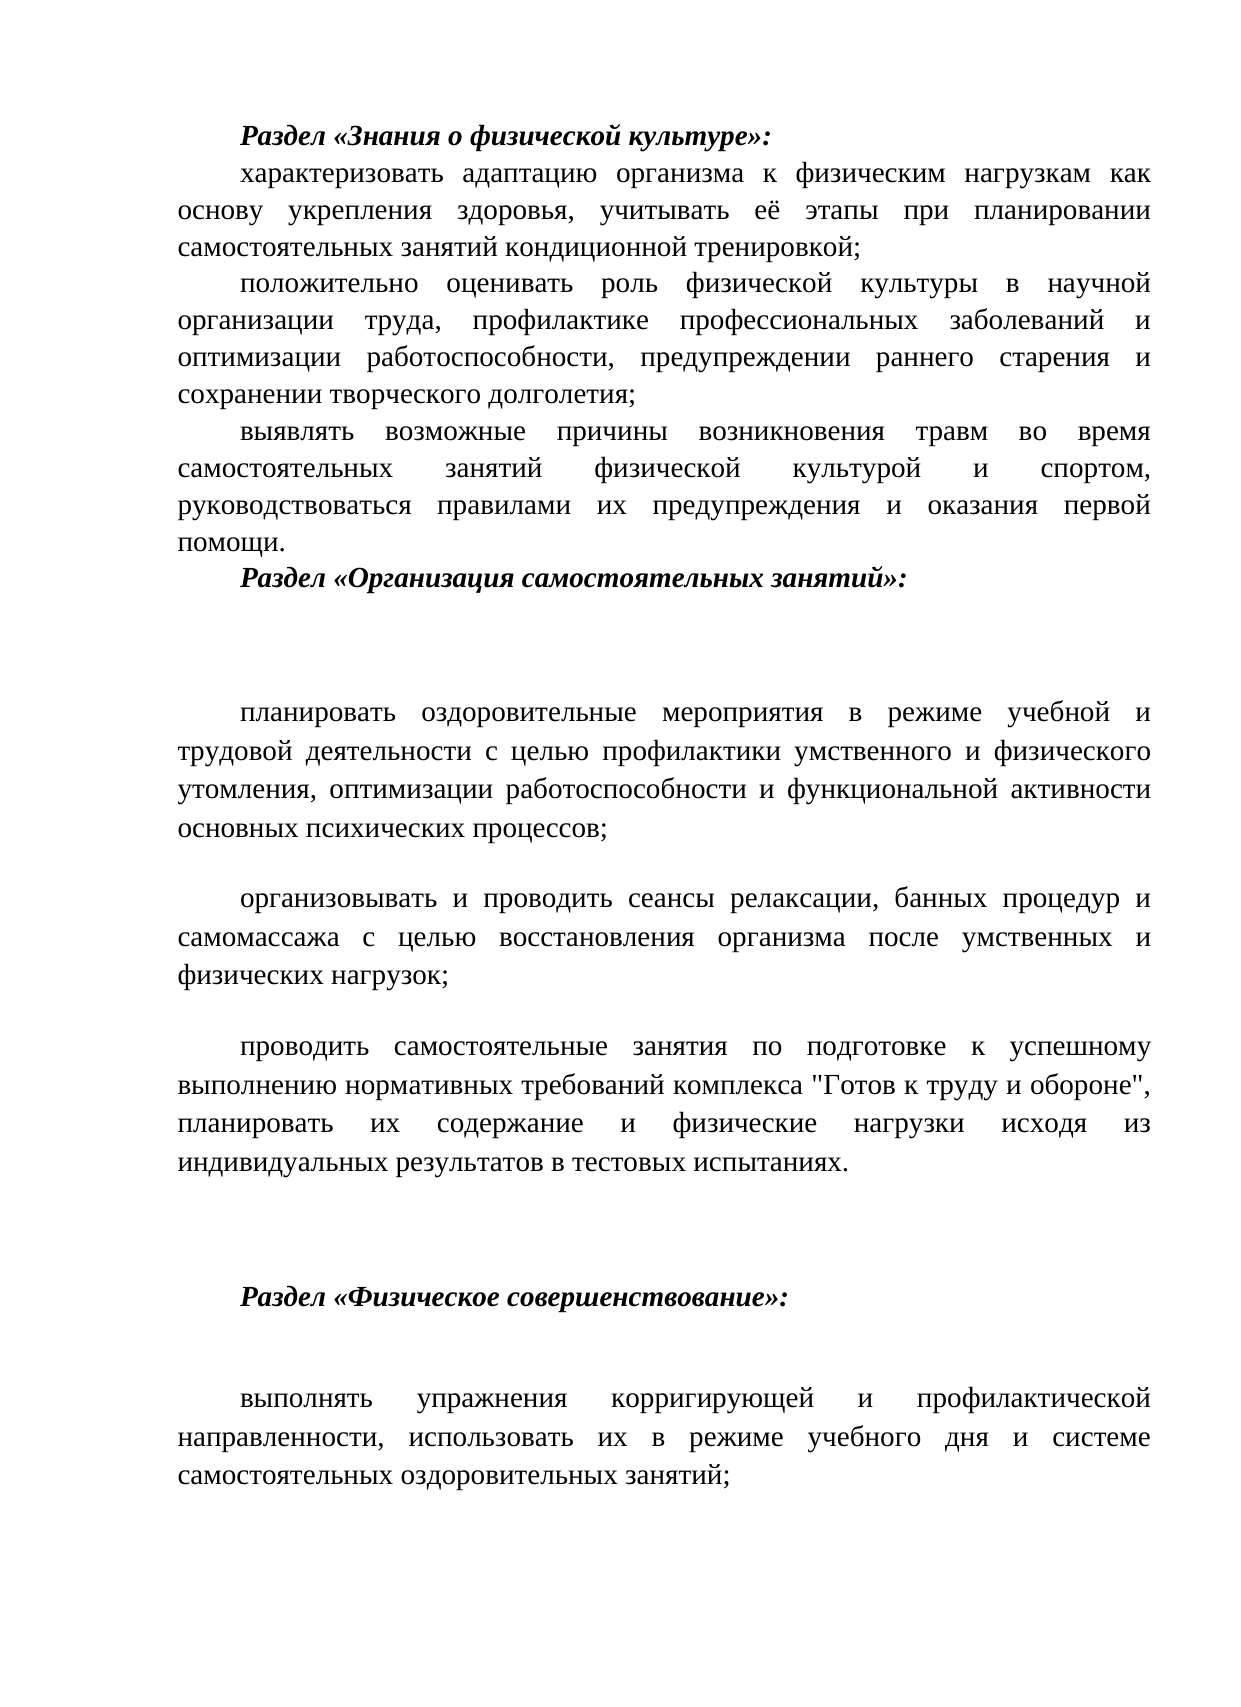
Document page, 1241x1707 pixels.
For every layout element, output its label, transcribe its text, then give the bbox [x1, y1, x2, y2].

text Раздел «Знания о физической культуре»: [177, 118, 1152, 152]
text планировать оздоровительные мероприятия в режиме учебной и трудовой деятельности с целью профилактики умственного и физического утомления, оптимизации работоспособности и функциональной активности основных психических процессов; [177, 694, 1152, 843]
text выполнять упражнения корригирующей и профилактической направленности, использовать их в режиме учебного дня и системе самостоятельных оздоровительных занятий; [177, 1380, 1152, 1491]
text проводить самостоятельные занятия по подготовке к успешному выполнению нормативных требований комплекса "Готов к труду и обороне", планировать их содержание и физические нагрузки исходя из индивидуальных результатов в тестовых испытаниях. [177, 1028, 1152, 1177]
text Раздел «Организация самостоятельных занятий»: [177, 561, 1152, 594]
text положительно оценивать роль физической культуры в научной организации труда, профилактике профессиональных заболеваний и оптимизации работоспособности, предупреждении раннего старения и сохранении творческого долголетия; [177, 266, 1152, 410]
text Раздел «Физическое совершенствование»: [177, 1279, 1152, 1312]
text характеризовать адаптацию организма к физическим нагрузкам как основу укрепления здоровья, учитывать её этапы при планировании самостоятельных занятий кондиционной тренировкой; [177, 155, 1152, 262]
text организовывать и проводить сеансы релаксации, банных процедур и самомассажа с целью восстановления организма после умственных и физических нагрузок; [177, 880, 1152, 991]
text выявлять возможные причины возникновения травм во время самостоятельных занятий физической культурой и спортом, руководствоваться правилами их предупреждения и оказания первой помощи. [177, 413, 1152, 557]
